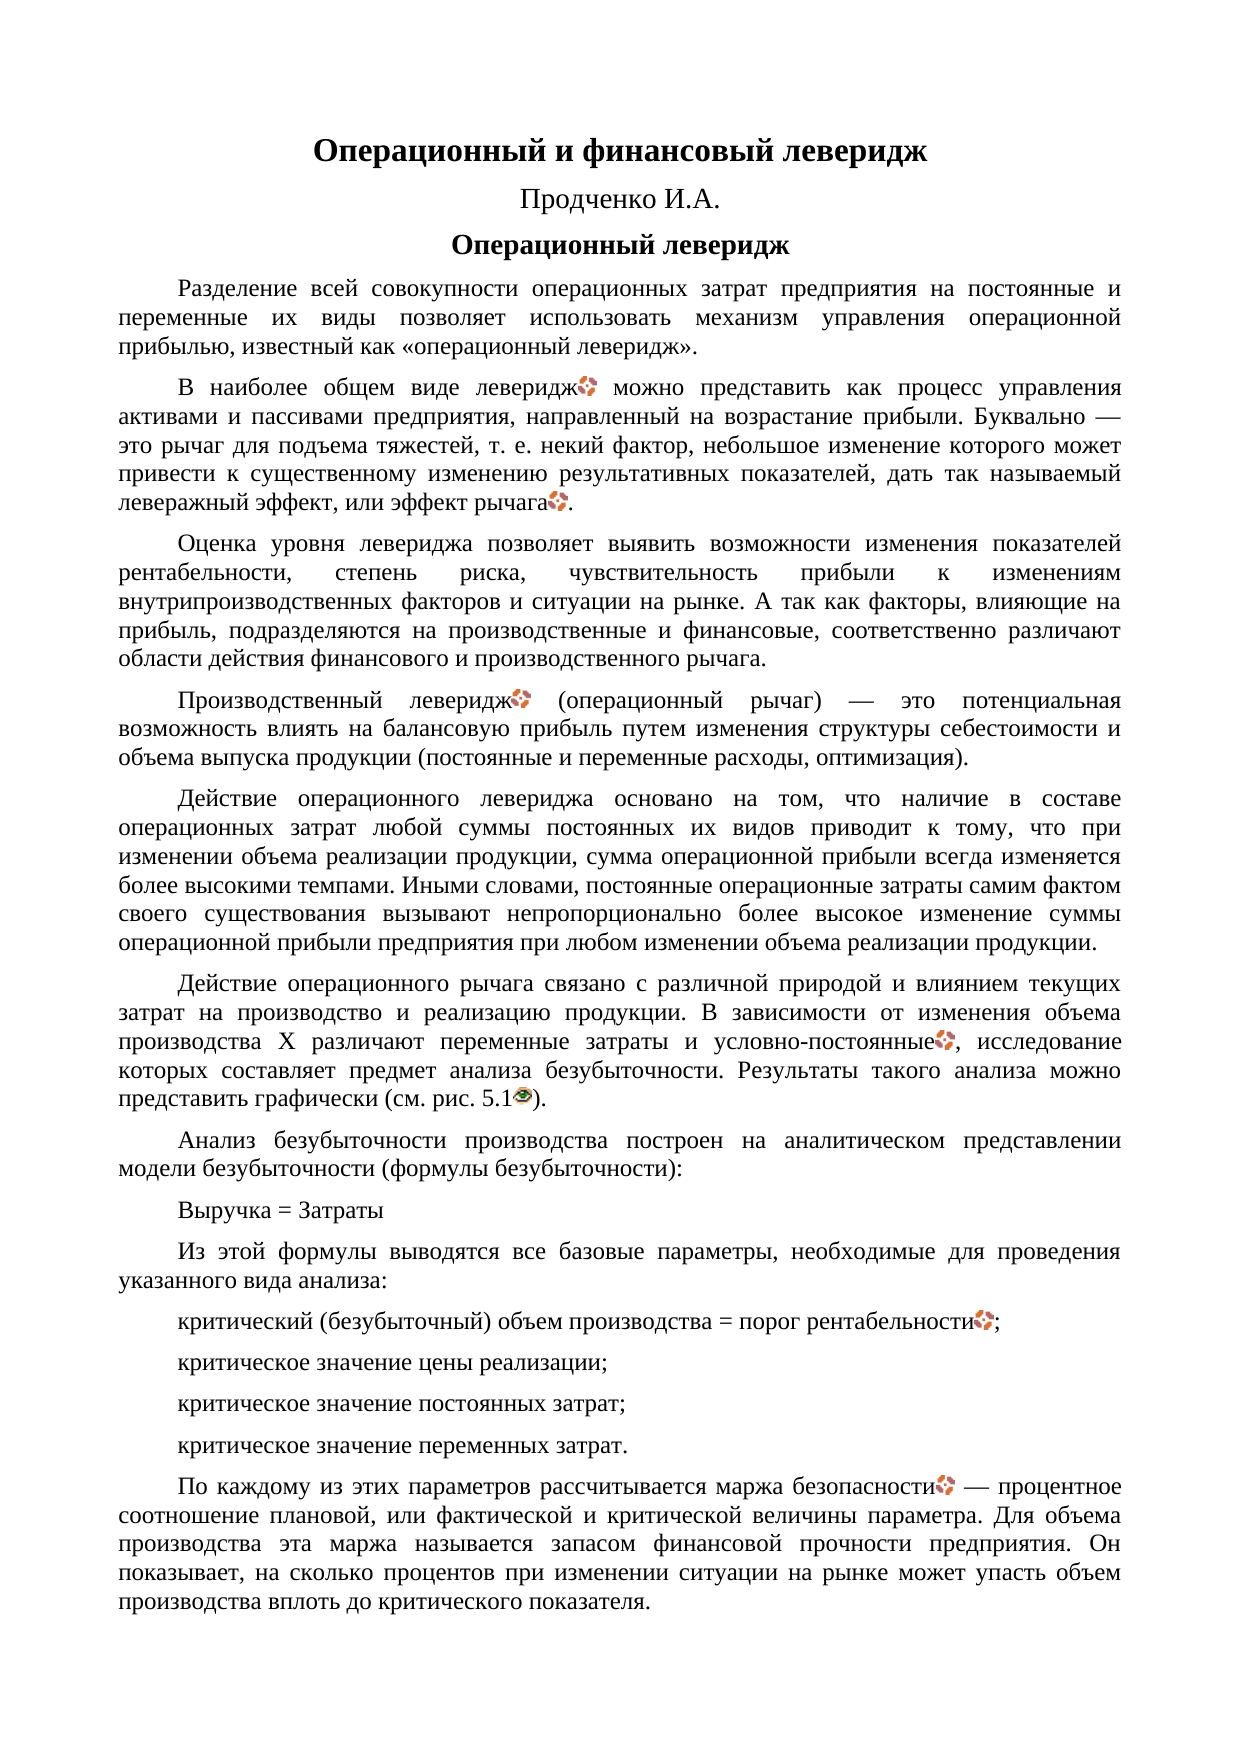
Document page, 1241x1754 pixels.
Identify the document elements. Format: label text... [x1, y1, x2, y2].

text Выручка = Затраты [118, 1195, 1122, 1223]
text Действие операционного рычага связано с различной природой и влиянием текущих затрат на производство и реализацию продукции. В зависимости от изменения объема производства X различают переменные затраты и условно-постоянные, исследование которых составляет предмет анализа безубыточности. Результаты такого анализа можно представить графически (см. рис. 5.1). [118, 968, 1122, 1112]
picture [578, 376, 597, 396]
text Анализ безубыточности производства построен на аналитическом представлении модели безубыточности (формулы безубыточности): [118, 1125, 1122, 1182]
text В наиболее общем виде леверидж можно представить как процесс управления активами и пассивами предприятия, направленный на возрастание прибыли. Буквально — это рычаг для подъема тяжестей, т. е. некий фактор, небольшое изменение которого может привести к существенному изменению результативных показателей, дать так называемый леверажный эффект, или эффект рычага. [118, 372, 1122, 516]
picture [974, 1310, 994, 1330]
text Оценка уровня левериджа позволяет выявить возможности изменения показателей рентабельности, степень риска, чувствительность прибыли к изменениям внутрипроизводственных факторов и ситуации на рынке. А так как факторы, влияющие на прибыль, подразделяются на производственные и финансовые, соответственно различают области действия финансового и производственного рычага. [118, 528, 1122, 672]
picture [513, 1087, 532, 1107]
text Разделение всей совокупности операционных затрат предприятия на постоянные и переменные их виды позволяет использовать механизм управления операционной прибылью, известный как «операционный леверидж». [118, 273, 1122, 360]
picture [511, 689, 531, 708]
text критический (безубыточный) объем производства = порог рентабельности; [118, 1306, 1122, 1335]
picture [548, 491, 568, 511]
text критическое значение цены реализации; [118, 1347, 1122, 1376]
text Производственный леверидж (операционный рычаг) — это потенциальная возможность влиять на балансовую прибыль путем изменения структуры себестоимости и объема выпуска продукции (постоянные и переменные расходы, оптимизация). [118, 685, 1122, 771]
text критическое значение переменных затрат. [118, 1430, 1122, 1458]
text Из этой формулы выводятся все базовые параметры, необходимые для проведения указанного вида анализа: [118, 1236, 1122, 1293]
text Действие операционного левериджа основано на том, что наличие в составе операционных затрат любой суммы постоянных их видов приводит к тому, что при изменении объема реализации продукции, сумма операционной прибыли всегда изменяется более высокими темпами. Иными словами, постоянные операционные затраты самим фактом своего существования вызывают непропорционально более высокое изменение суммы операционной прибыли предприятия при любом изменении объема реализации продукции. [118, 783, 1122, 956]
text Продченко И.А. [118, 181, 1122, 215]
text Операционный и финансовый леверидж [118, 131, 1122, 169]
picture [935, 1030, 955, 1050]
text Операционный леверидж [118, 227, 1122, 261]
text критическое значение постоянных затрат; [118, 1388, 1122, 1417]
picture [936, 1475, 955, 1495]
text По каждому из этих параметров рассчитывается маржа безопасности — процентное соотношение плановой, или фактической и критической величины параметра. Для объема производства эта маржа называется запасом финансовой прочности предприятия. Он показывает, на сколько процентов при изменении ситуации на рынке может упасть объем производства вплоть до критического показателя. [118, 1471, 1122, 1615]
